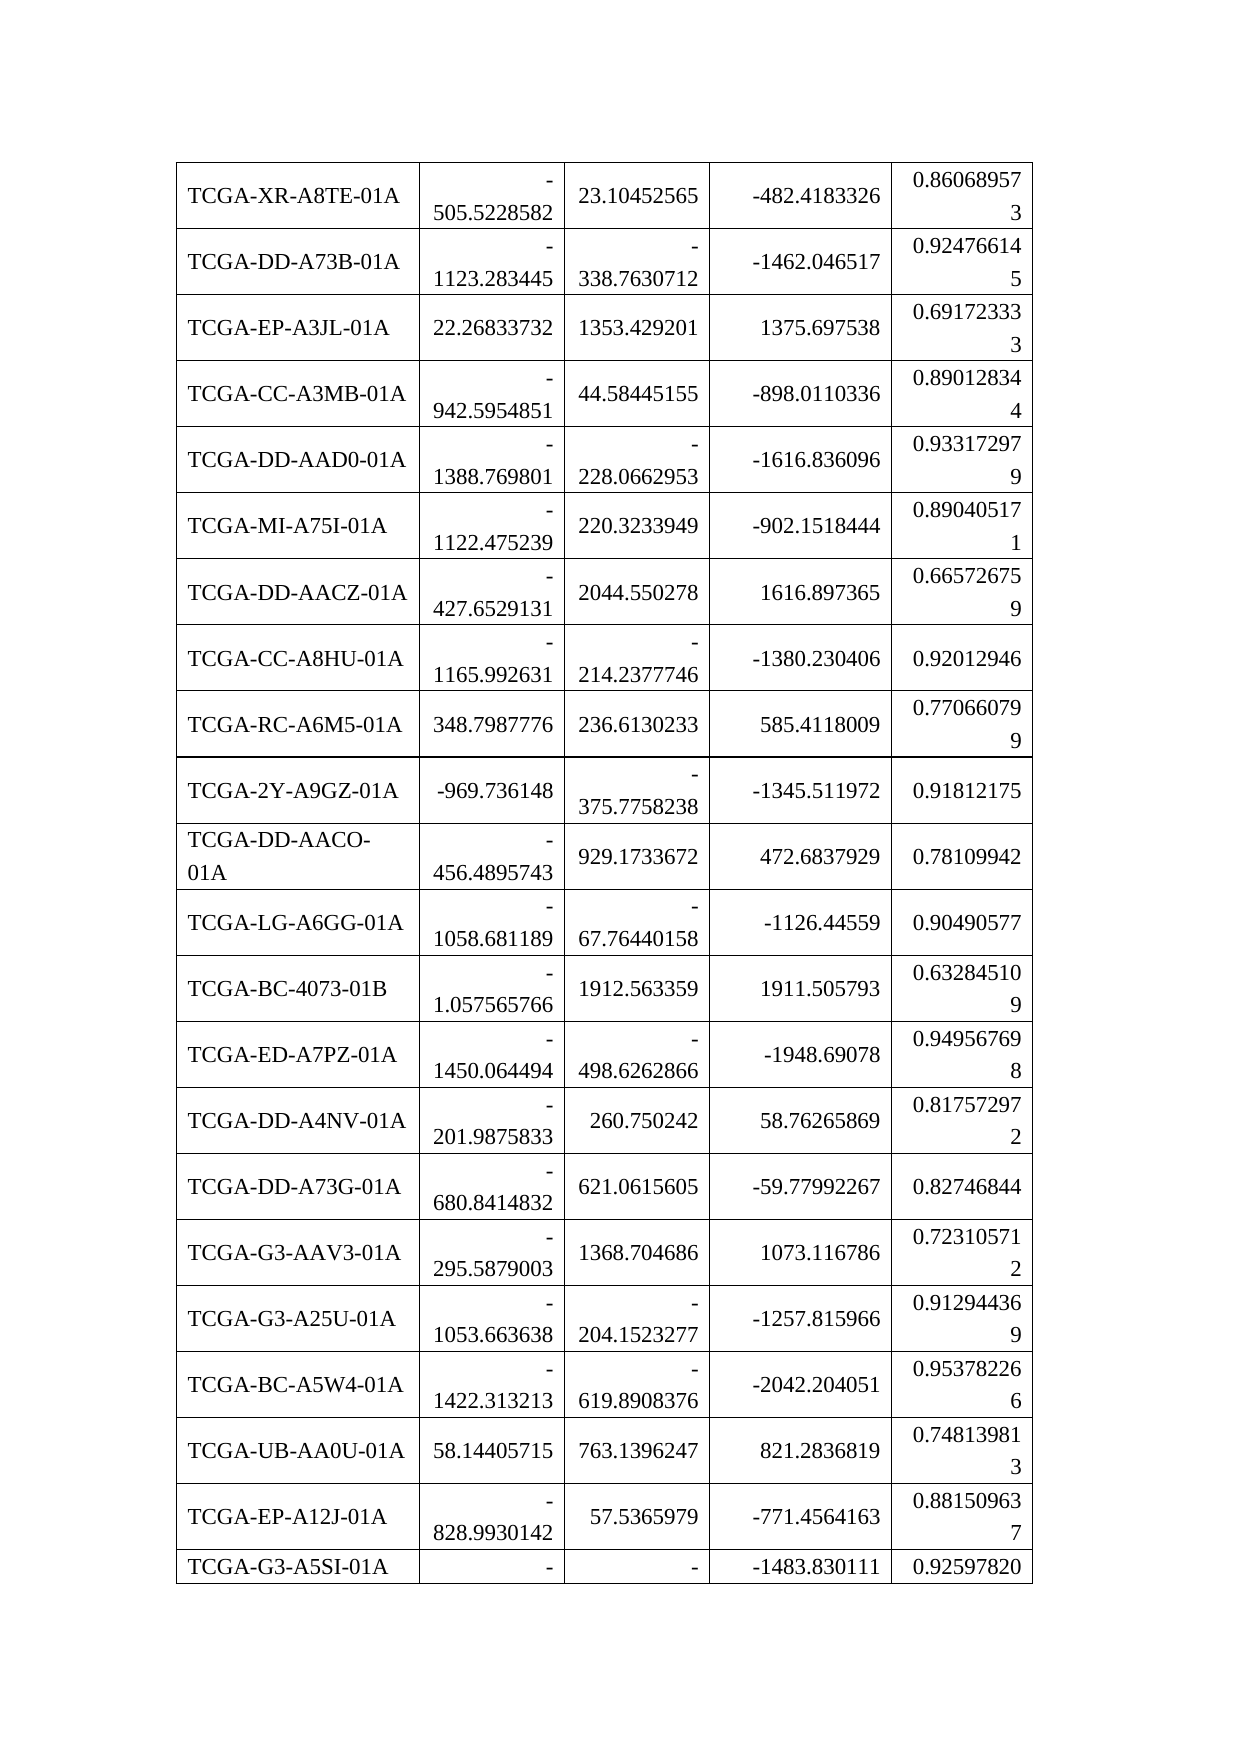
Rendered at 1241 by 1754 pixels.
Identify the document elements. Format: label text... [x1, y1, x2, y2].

table_cell 1616.897365 [710, 559, 891, 624]
table_cell 22.26833732 [420, 295, 564, 360]
table_cell -470.3951035 [565, 1550, 709, 1582]
table_cell 220.3233949 [565, 493, 709, 558]
table_cell 585.4118009 [710, 691, 891, 756]
table_cell 1353.429201 [565, 295, 709, 360]
table_cell TCGA-ED-A7PZ-01A [177, 1022, 419, 1087]
table_cell 1368.704686 [565, 1220, 709, 1285]
table_cell -482.4183326 [710, 163, 891, 228]
table_cell 0.748139813 [892, 1418, 1032, 1483]
table_cell 821.2836819 [710, 1418, 891, 1483]
table_cell 0.817572972 [892, 1088, 1032, 1153]
table_cell 621.0615605 [565, 1154, 709, 1219]
table_cell 1375.697538 [710, 295, 891, 360]
table_cell TCGA-DD-A73G-01A [177, 1154, 419, 1219]
table_cell 0.890405171 [892, 493, 1032, 558]
table_cell 763.1396247 [565, 1418, 709, 1483]
table_cell 0.890128344 [892, 361, 1032, 426]
table_cell -902.1518444 [710, 493, 891, 558]
table_cell -1388.769801 [420, 427, 564, 492]
table_cell 0.770660799 [892, 691, 1032, 756]
table_cell 1912.563359 [565, 956, 709, 1021]
table_cell 472.6837929 [710, 824, 891, 888]
table_cell TCGA-EP-A3JL-01A [177, 295, 419, 360]
table_cell 1073.116786 [710, 1220, 891, 1285]
table_cell -1126.44559 [710, 890, 891, 954]
table_cell 58.14405715 [420, 1418, 564, 1483]
table_cell TCGA-LG-A6GG-01A [177, 890, 419, 954]
table_cell TCGA-CC-A8HU-01A [177, 625, 419, 690]
table_cell TCGA-XR-A8TE-01A [177, 163, 419, 228]
table_cell 0.632845109 [892, 956, 1032, 1021]
table_cell -427.6529131 [420, 559, 564, 624]
table_cell 0.691723333 [892, 295, 1032, 360]
table_cell 0.90490577 [892, 890, 1032, 954]
table_cell TCGA-RC-A6M5-01A [177, 691, 419, 756]
table_cell -1257.815966 [710, 1286, 891, 1351]
table_cell -1345.511972 [710, 758, 891, 822]
table_cell -505.5228582 [420, 163, 564, 228]
table_cell -498.6262866 [565, 1022, 709, 1087]
table_cell 1911.505793 [710, 956, 891, 1021]
table_cell -456.4895743 [420, 824, 564, 888]
table_cell -1948.69078 [710, 1022, 891, 1087]
table_cell -1616.836096 [710, 427, 891, 492]
table_cell -1422.313213 [420, 1352, 564, 1417]
table_cell 260.750242 [565, 1088, 709, 1153]
table_cell TCGA-UB-AA0U-01A [177, 1418, 419, 1483]
table_cell 348.7987776 [420, 691, 564, 756]
table_cell 929.1733672 [565, 824, 709, 888]
table_cell 2044.550278 [565, 559, 709, 624]
table_cell TCGA-MI-A75I-01A [177, 493, 419, 558]
table_cell 23.10452565 [565, 163, 709, 228]
table_cell TCGA-DD-A73B-01A [177, 229, 419, 294]
table_cell TCGA-BC-A5W4-01A [177, 1352, 419, 1417]
table_cell -969.736148 [420, 758, 564, 822]
table_cell 0.92012946 [892, 625, 1032, 690]
table_cell TCGA-G3-A25U-01A [177, 1286, 419, 1351]
table_cell 0.723105712 [892, 1220, 1032, 1285]
table_cell -680.8414832 [420, 1154, 564, 1219]
table_cell 0.933172979 [892, 427, 1032, 492]
table_cell 0.953782266 [892, 1352, 1032, 1417]
table_cell TCGA-DD-AACZ-01A [177, 559, 419, 624]
table_cell -67.76440158 [565, 890, 709, 954]
table_cell -619.8908376 [565, 1352, 709, 1417]
table_cell -1450.064494 [420, 1022, 564, 1087]
table_cell -228.0662953 [565, 427, 709, 492]
table_cell 58.76265869 [710, 1088, 891, 1153]
table_cell 0.912944369 [892, 1286, 1032, 1351]
table_cell TCGA-EP-A12J-01A [177, 1484, 419, 1549]
table_cell 0.949567698 [892, 1022, 1032, 1087]
table_cell 236.6130233 [565, 691, 709, 756]
table_cell -828.9930142 [420, 1484, 564, 1549]
table_cell -1122.475239 [420, 493, 564, 558]
table_cell -1483.830111 [710, 1550, 891, 1582]
table_cell -375.7758238 [565, 758, 709, 822]
table_cell -1123.283445 [420, 229, 564, 294]
table_cell -1053.663638 [420, 1286, 564, 1351]
table_cell -1058.681189 [420, 890, 564, 954]
table_cell 0.881509637 [892, 1484, 1032, 1549]
table_cell 0.860689573 [892, 163, 1032, 228]
table_cell -214.2377746 [565, 625, 709, 690]
table_cell 0.82746844 [892, 1154, 1032, 1219]
table_cell -1.057565766 [420, 956, 564, 1021]
table_cell -201.9875833 [420, 1088, 564, 1153]
table_cell -59.77992267 [710, 1154, 891, 1219]
table_cell TCGA-DD-AACO-01A [177, 824, 419, 888]
table_cell TCGA-BC-4073-01B [177, 956, 419, 1021]
table_cell TCGA-DD-A4NV-01A [177, 1088, 419, 1153]
table_cell -1380.230406 [710, 625, 891, 690]
table_cell -2042.204051 [710, 1352, 891, 1417]
table_cell 0.924766145 [892, 229, 1032, 294]
table_cell -771.4564163 [710, 1484, 891, 1549]
table_cell 57.5365979 [565, 1484, 709, 1549]
table_cell TCGA-DD-AAD0-01A [177, 427, 419, 492]
table_cell -295.5879003 [420, 1220, 564, 1285]
table_cell TCGA-G3-AAV3-01A [177, 1220, 419, 1285]
table_cell -338.7630712 [565, 229, 709, 294]
table_cell 0.925978209 [892, 1550, 1032, 1582]
table_cell -1165.992631 [420, 625, 564, 690]
table_cell -942.5954851 [420, 361, 564, 426]
table_cell 0.78109942 [892, 824, 1032, 888]
table_cell -1013.435008 [420, 1550, 564, 1582]
table_cell 44.58445155 [565, 361, 709, 426]
table_cell TCGA-CC-A3MB-01A [177, 361, 419, 426]
table_cell TCGA-G3-A5SI-01A [177, 1550, 419, 1582]
table_cell -1462.046517 [710, 229, 891, 294]
table_cell 0.665726759 [892, 559, 1032, 624]
table_cell -898.0110336 [710, 361, 891, 426]
table_cell 0.91812175 [892, 758, 1032, 822]
table_cell -204.1523277 [565, 1286, 709, 1351]
table_cell TCGA-2Y-A9GZ-01A [177, 758, 419, 822]
